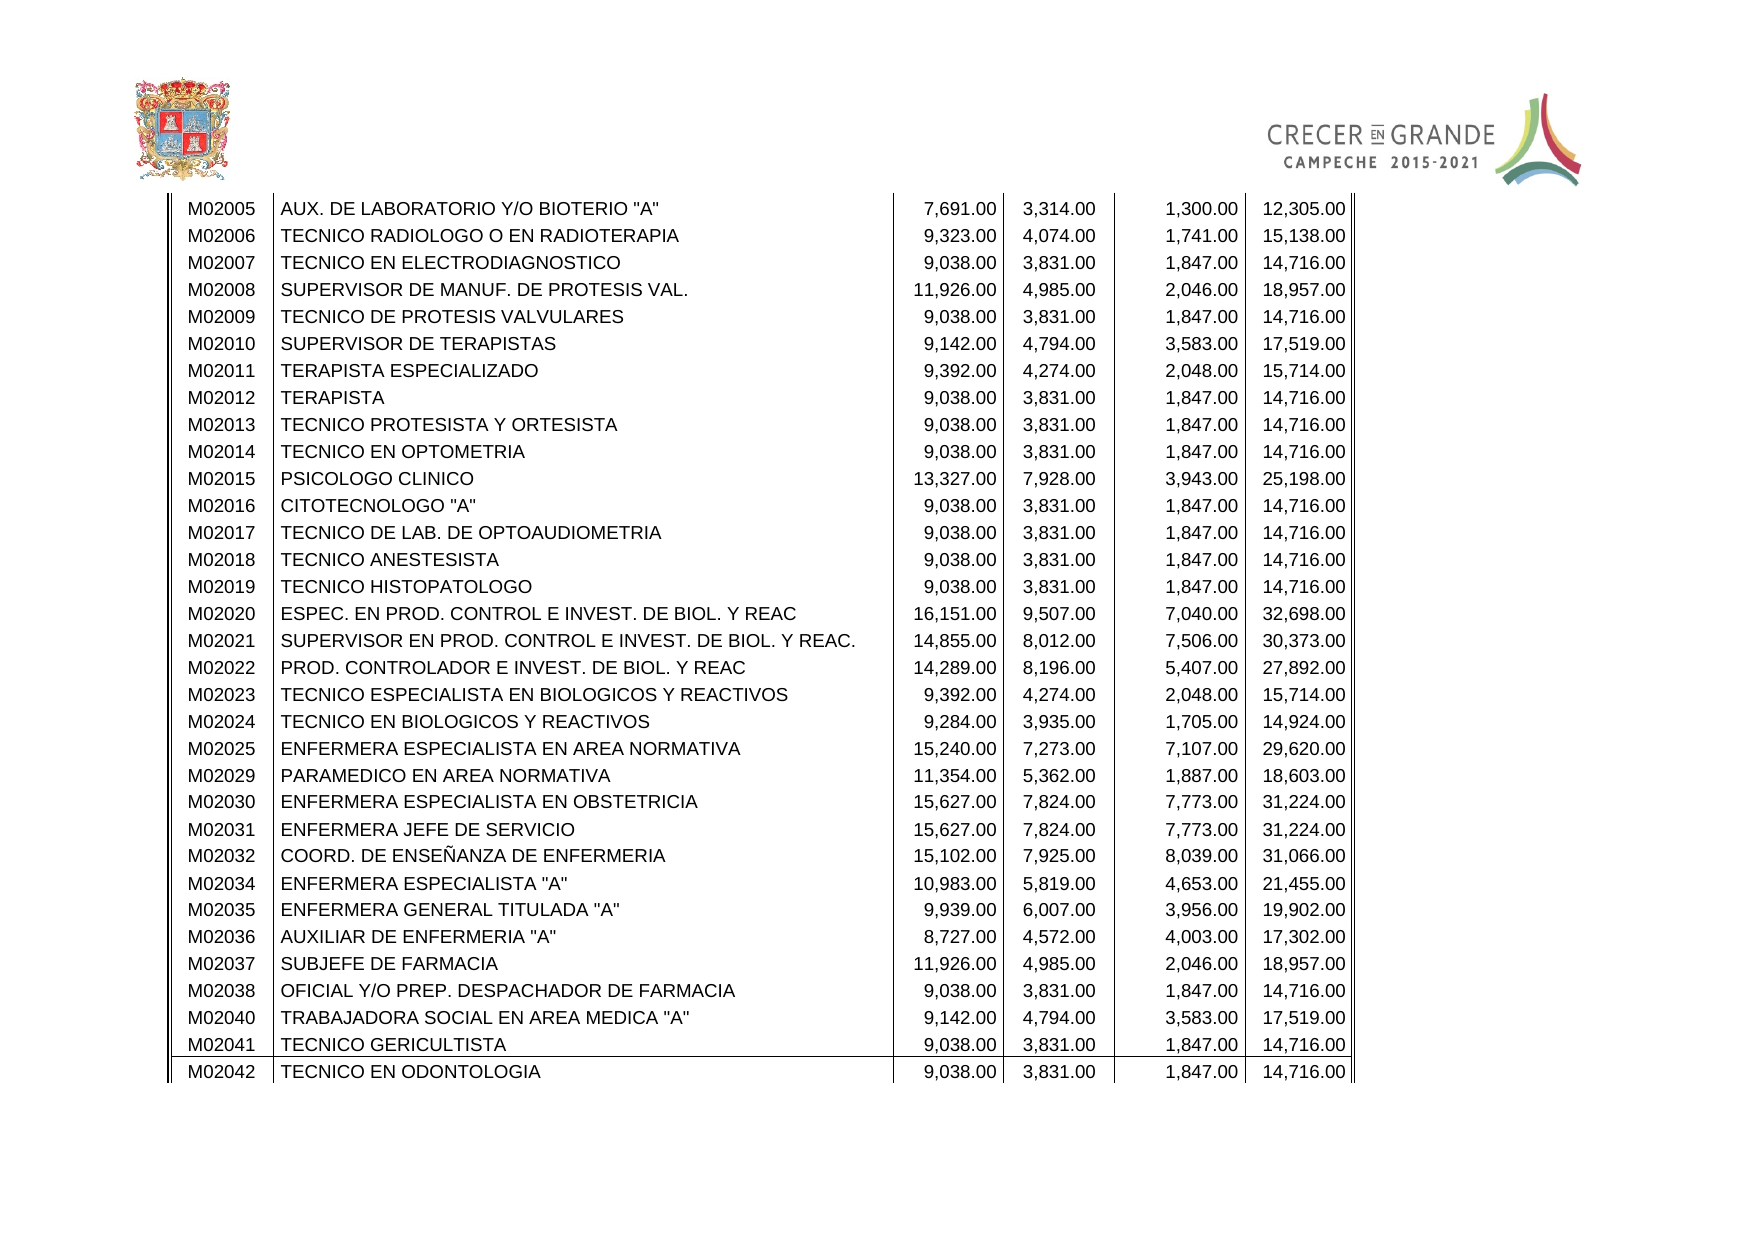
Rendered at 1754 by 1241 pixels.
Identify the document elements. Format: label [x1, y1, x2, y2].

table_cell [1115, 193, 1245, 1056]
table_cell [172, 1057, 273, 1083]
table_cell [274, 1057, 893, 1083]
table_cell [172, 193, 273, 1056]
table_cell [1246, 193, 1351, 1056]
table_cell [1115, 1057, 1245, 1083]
picture [133, 77, 231, 181]
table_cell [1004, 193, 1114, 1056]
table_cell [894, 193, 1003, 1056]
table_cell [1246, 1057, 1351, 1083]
picture [1262, 87, 1586, 190]
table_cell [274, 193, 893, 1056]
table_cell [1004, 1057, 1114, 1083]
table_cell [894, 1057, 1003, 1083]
